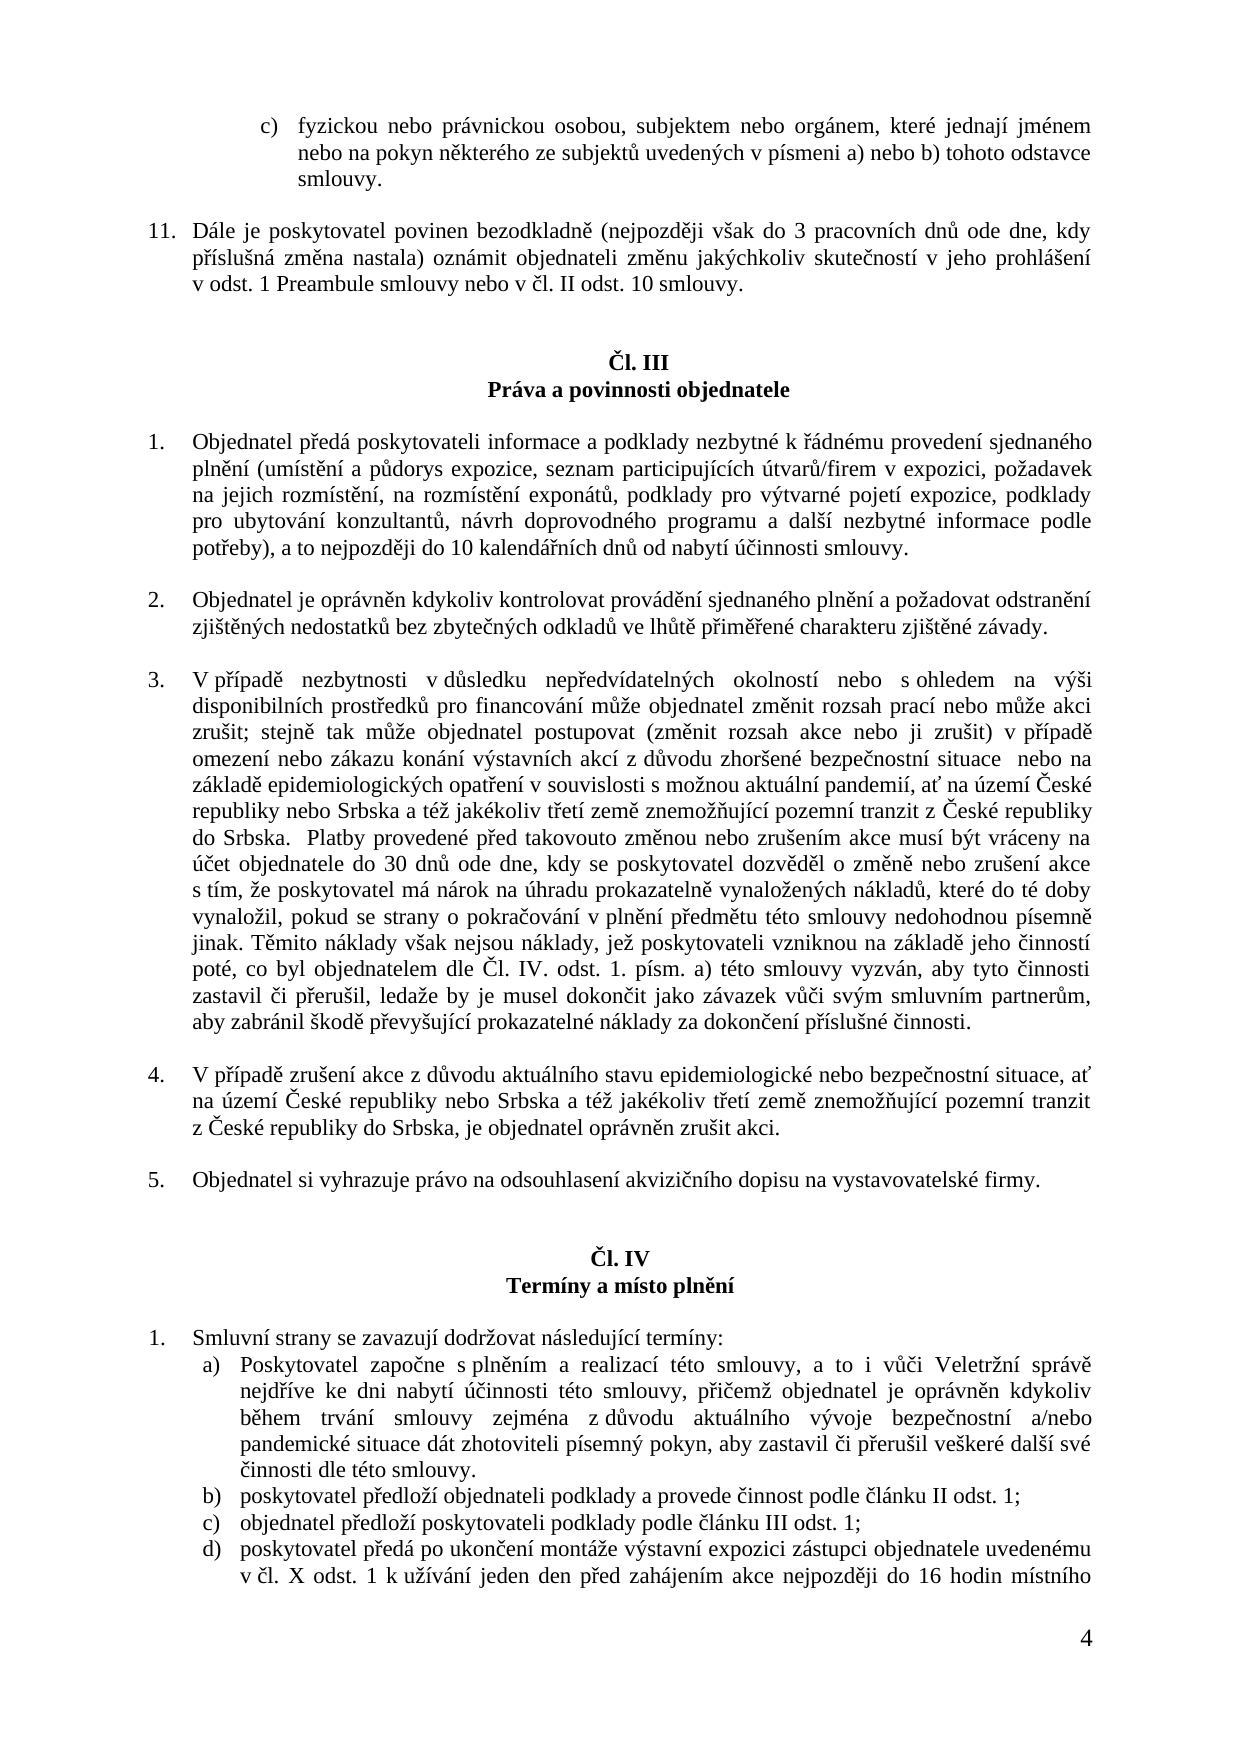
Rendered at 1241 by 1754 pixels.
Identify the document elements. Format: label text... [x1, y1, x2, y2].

list V případě nezbytnosti v důsledku nepředvídatelných okolností nebo s ohledem na výši disponibilních prostředků pro financování může objednatel změnit rozsah prací nebo může akci zrušit; stejně tak může objednatel postupovat (změnit rozsah akce nebo ji zrušit) v případě omezení nebo zákazu konání výstavních akcí z důvodu zhoršené bezpečnostní situace nebo na základě epidemiologických opatření v souvislosti s možnou aktuální pandemií, ať na území České republiky nebo Srbska a též jakékoliv třetí země znemožňující pozemní tranzit z České republiky do Srbska. Platby provedené před takovouto změnou nebo zrušením akce musí být vráceny na účet objednatele do 30 dnů ode dne, kdy se poskytovatel dozvěděl o změně nebo zrušení akce s tím, že poskytovatel má nárok na úhradu prokazatelně vynaložených nákladů, které do té doby vynaložil, pokud se strany o pokračování v plnění předmětu této smlouvy nedohodnou písemně jinak. Těmito náklady však nejsou náklady, jež poskytovateli vzniknou na základě jeho činností poté, co byl objednatelem dle Čl. IV. odst. 1. písm. a) této smlouvy vyzván, aby tyto činnosti zastavil či přerušil, ledaže by je musel dokončit jako závazek vůči svým smluvním partnerům, aby zabránil škodě převyšující prokazatelné náklady za dokončení příslušné činnosti. [148, 666, 1092, 1034]
list V případě zrušení akce z důvodu aktuálního stavu epidemiologické nebo bezpečnostní situace, ať na území České republiky nebo Srbska a též jakékoliv třetí země znemožňující pozemní tranzit z České republiky do Srbska, je objednatel oprávněn zrušit akci. [148, 1061, 1092, 1140]
list poskytovatel předloží objednateli podklady a provede činnost podle článku II odst. 1; [202, 1483, 1092, 1509]
text Čl. IV [148, 1245, 1092, 1272]
text Práva a povinnosti objednatele [185, 376, 1092, 402]
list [202, 1535, 1092, 1588]
text Termíny a místo plnění [148, 1272, 1092, 1298]
list Smluvní strany se zavazují dodržovat následující termíny: [148, 1324, 1092, 1351]
subtitle Čl. III [185, 349, 1092, 376]
text 11. Dále je poskytovatel povinen bezodkladně (nejpozději však do 3 pracovních dnů ode dne, kdy příslušná změna nastala) oznámit objednateli změnu jakýchkoliv skutečností v jeho prohlášení v odst. 1 Preambule smlouvy nebo v čl. II odst. 10 smlouvy. [148, 218, 1092, 297]
list Objednatel předá poskytovateli informace a podklady nezbytné k řádnému provedení sjednaného plnění (umístění a půdorys expozice, seznam participujících útvarů/firem v expozici, požadavek na jejich rozmístění, na rozmístění exponátů, podklady pro výtvarné pojetí expozice, podklady pro ubytování konzultantů, návrh doprovodného programu a další nezbytné informace podle potřeby), a to nejpozději do 10 kalendářních dnů od nabytí účinnosti smlouvy. [148, 428, 1092, 560]
list Objednatel si vyhrazuje právo na odsouhlasení akvizičního dopisu na vystavovatelské firmy. [148, 1166, 1092, 1193]
list fyzickou nebo právnickou osobou, subjektem nebo orgánem, které jednají jménem nebo na pokyn některého ze subjektů uvedených v písmeni a) nebo b) tohoto odstavce smlouvy. [260, 112, 1092, 191]
list Poskytovatel započne s plněním a realizací této smlouvy, a to i vůči Veletržní správě nejdříve ke dni nabytí účinnosti této smlouvy, přičemž objednatel je oprávněn kdykoliv během trvání smlouvy zejména z důvodu aktuálního vývoje bezpečnostní a/nebo pandemické situace dát zhotoviteli písemný pokyn, aby zastavil či přerušil veškeré další své činnosti dle této smlouvy. [202, 1351, 1092, 1483]
list objednatel předloží poskytovateli podklady podle článku III odst. 1; [202, 1509, 1092, 1535]
list Objednatel je oprávněn kdykoliv kontrolovat provádění sjednaného plnění a požadovat odstranění zjištěných nedostatků bez zbytečných odkladů ve lhůtě přiměřené charakteru zjištěné závady. [148, 587, 1092, 639]
